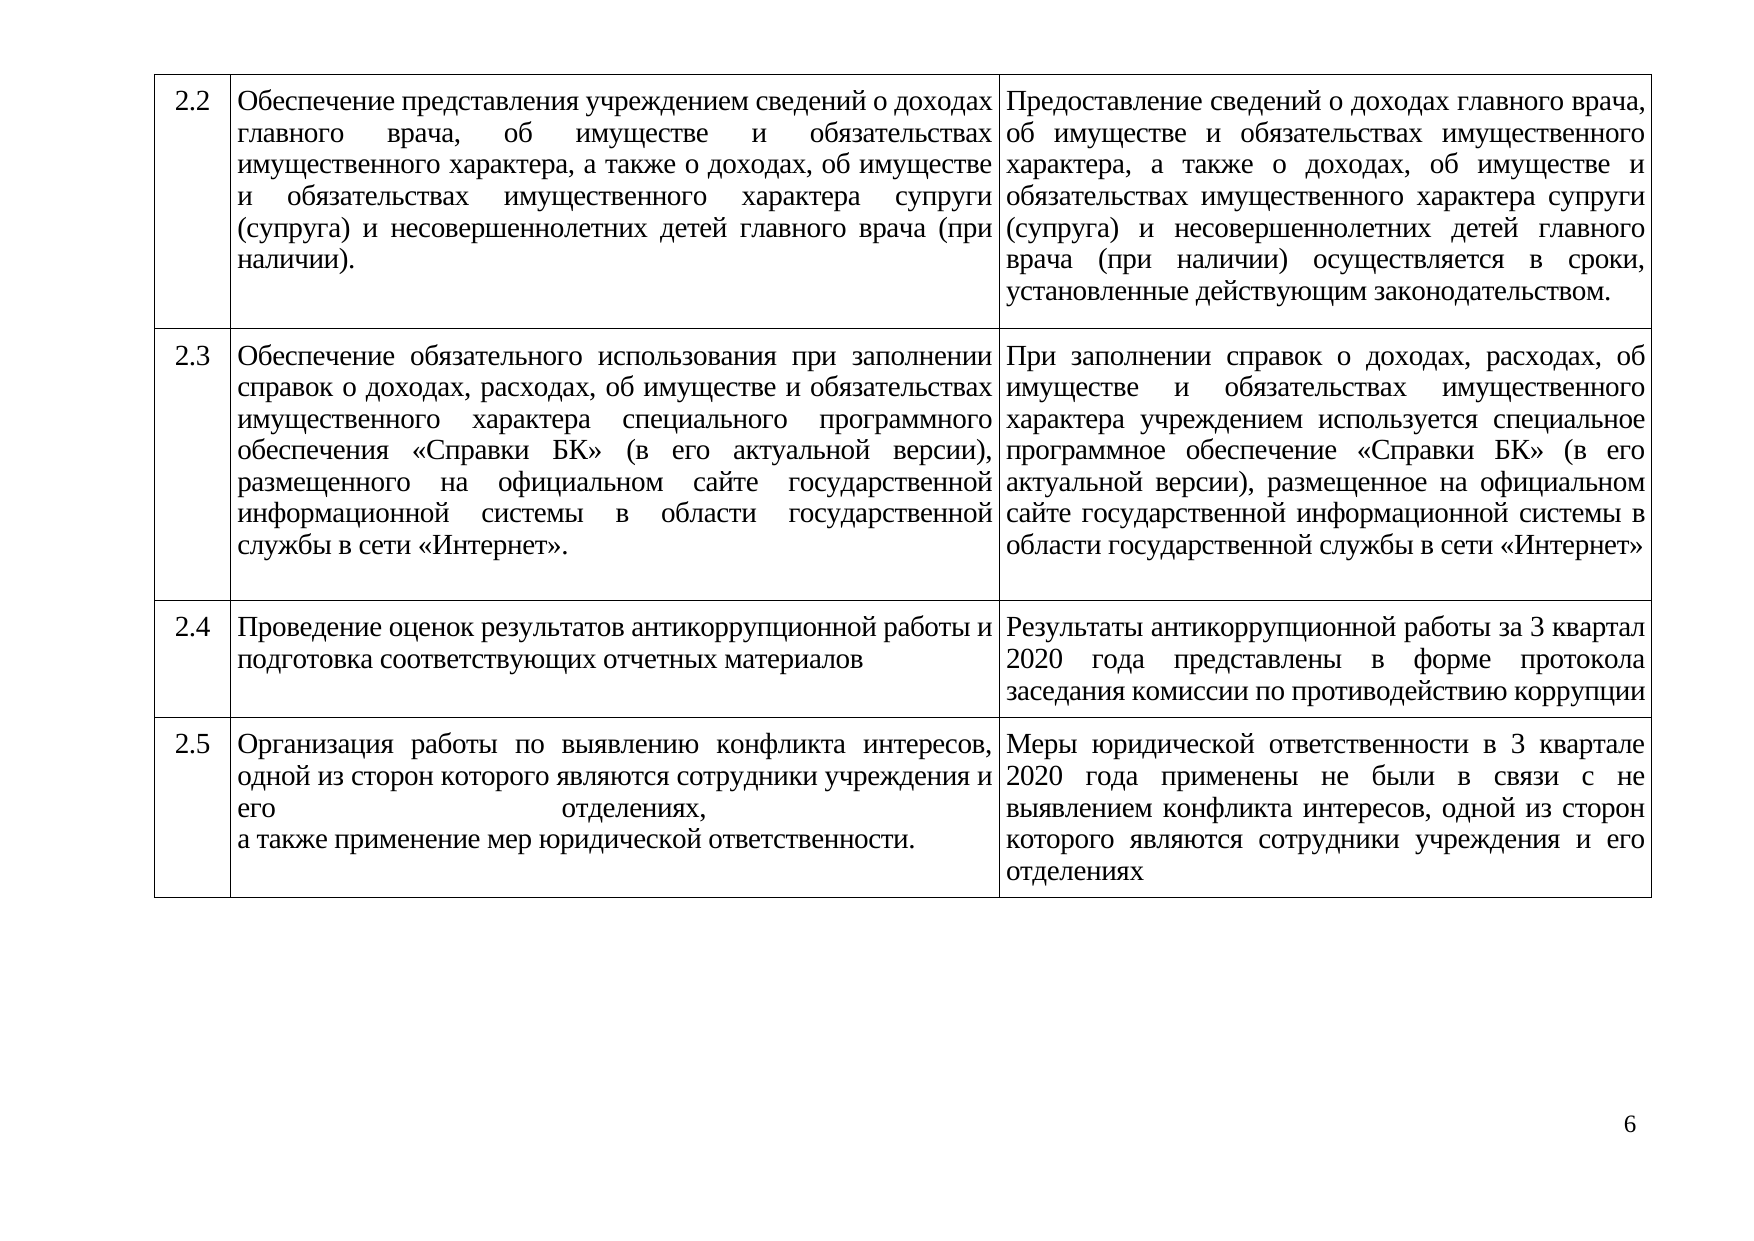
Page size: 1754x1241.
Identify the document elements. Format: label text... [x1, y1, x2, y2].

table_cell Предоставление сведений о доходах главного врача, об имуществе и обязательствах имущественного характера, а также о доходах, об имуществе и обязательствах имущественного характера супруги (супруга) и несовершеннолетних детей главного врача (при наличии) осуществляется в сроки, установленные действующим законодательством. [1000, 75, 1651, 328]
table_cell Меры юридической ответственности в 3 квартале 2020 года применены не были в связи с не выявлением конфликта интересов, одной из сторон которого являются сотрудники учреждения и его отделениях [1000, 718, 1651, 897]
table_cell Организация работы по выявлению конфликта интересов, одной из сторон которого являются сотрудники учреждения и его отделениях, а также применение мер юридической ответственности. [231, 718, 999, 897]
table_cell 2.5 [155, 718, 230, 897]
table_cell При заполнении справок о доходах, расходах, об имуществе и обязательствах имущественного характера учреждением используется специальное программное обеспечение «Справки БК» (в его актуальной версии), размещенное на официальном сайте государственной информационной системы в области государственной службы в сети «Интернет» [1000, 329, 1651, 600]
table_cell 2.2 [155, 75, 230, 328]
table_cell Результаты антикоррупционной работы за 3 квартал 2020 года представлены в форме протокола заседания комиссии по противодействию коррупции [1000, 601, 1651, 717]
table_cell Обеспечение представления учреждением сведений о доходах главного врача, об имуществе и обязательствах имущественного характера, а также о доходах, об имуществе и обязательствах имущественного характера супруги (супруга) и несовершеннолетних детей главного врача (при наличии). [231, 75, 999, 328]
table_cell Проведение оценок результатов антикоррупционной работы и подготовка соответствующих отчетных материалов [231, 601, 999, 717]
table_cell 2.4 [155, 601, 230, 717]
table_cell 2.3 [155, 329, 230, 600]
table_cell Обеспечение обязательного использования при заполнении справок о доходах, расходах, об имуществе и обязательствах имущественного характера специального программного обеспечения «Справки БК» (в его актуальной версии), размещенного на официальном сайте государственной информационной системы в области государственной службы в сети «Интернет». [231, 329, 999, 600]
